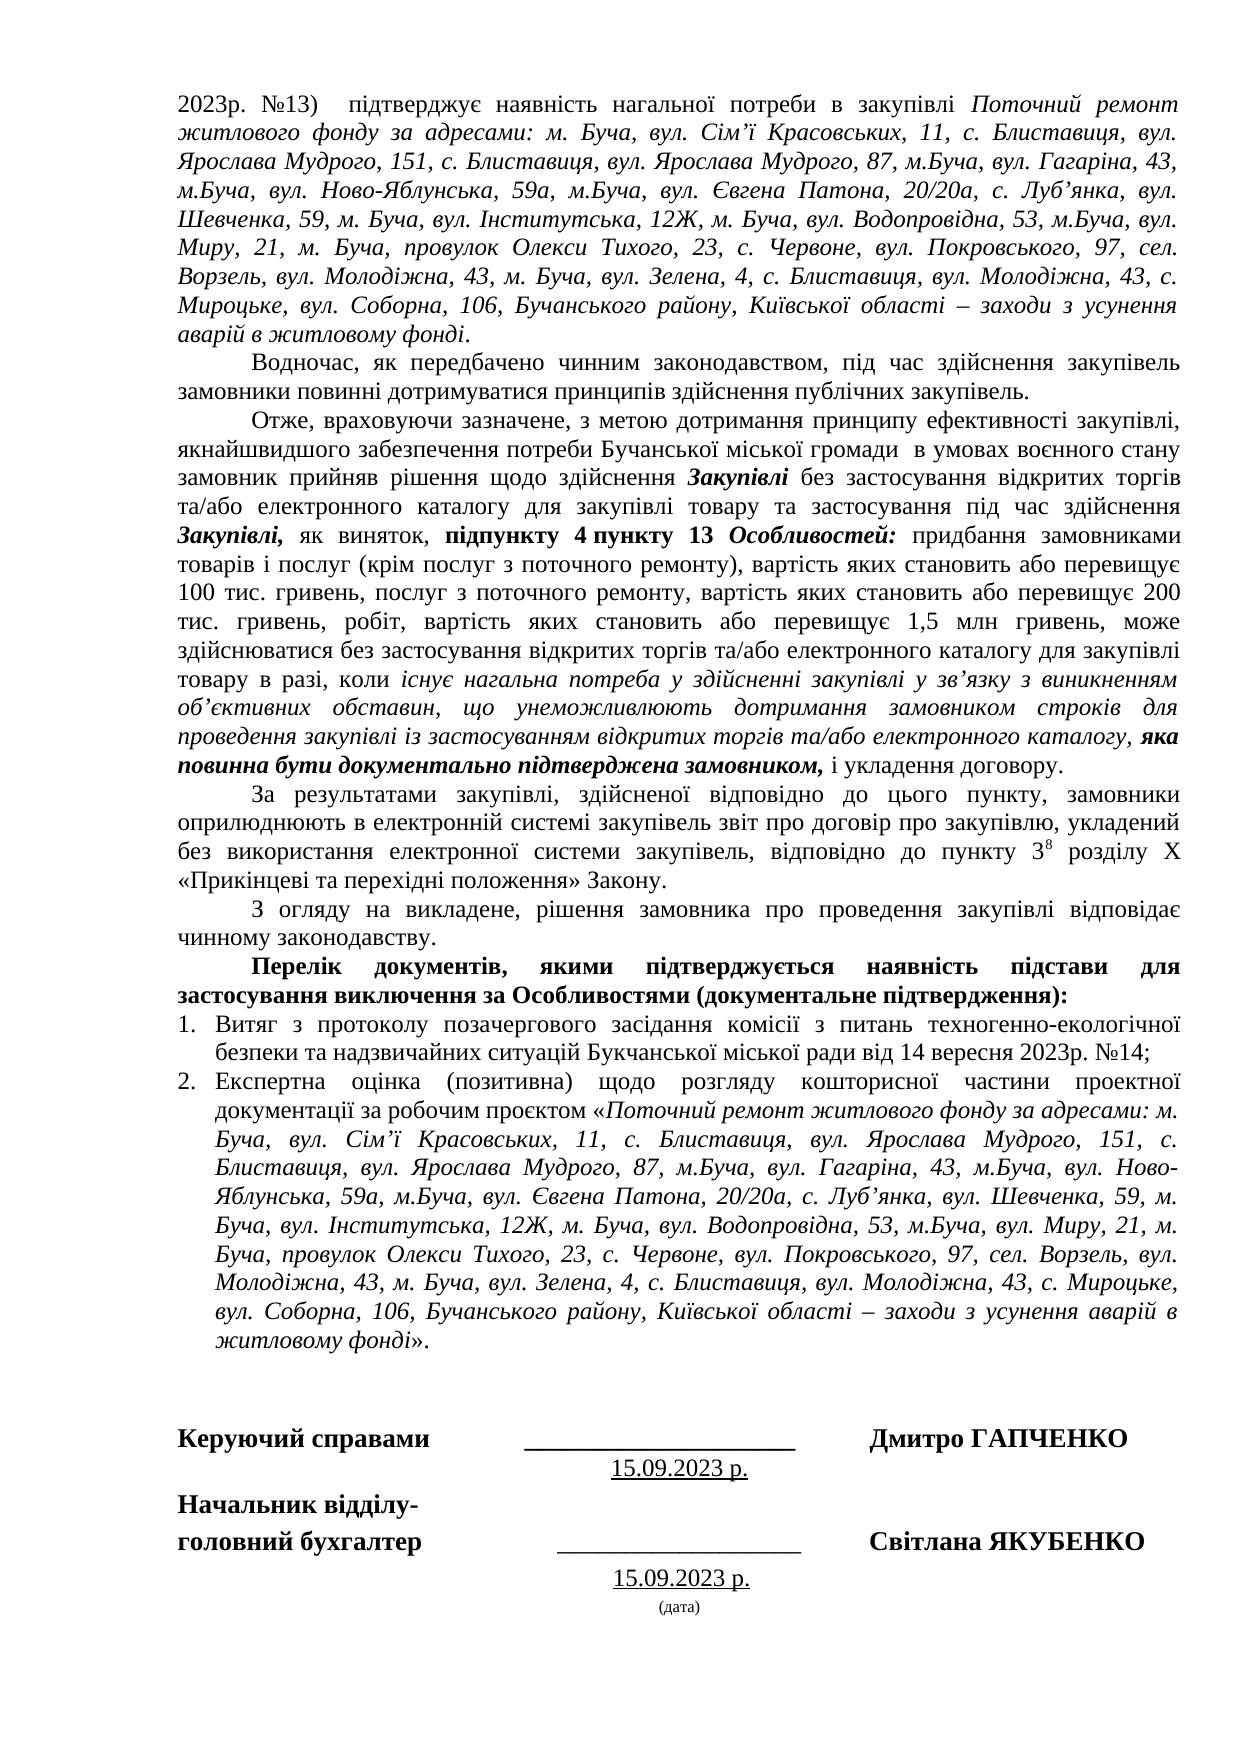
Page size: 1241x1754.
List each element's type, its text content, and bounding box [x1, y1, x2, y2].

list Витяг з протоколу позачергового засідання комісії з питань техногенно-екологічної безпеки та надзвичайних ситуацій Букчанської міської ради від 14 вересня 2023р. №14; [177, 1009, 1181, 1066]
text Перелік документів, якими підтверджується наявність підстави для застосування виключення за Особливостями (документальне підтвердження): [177, 951, 1181, 1009]
text Отже, враховуючи зазначене, з метою дотримання принципу ефективності закупівлі, якнайшвидшого забезпечення потреби Бучанської міської громади в умовах воєнного стану замовник прийняв рішення щодо здійснення Закупівлі без застосування відкритих торгів та/або електронного каталогу для закупівлі товару та застосування під час здійснення Закупівлі, як виняток, підпункту 4 пункту 13 Особливостей: придбання замовниками товарів і послуг (крім послуг з поточного ремонту), вартість яких становить або перевищує 100 тис. гривень, послуг з поточного ремонту, вартість яких становить або перевищує 200 тис. гривень, робіт, вартість яких становить або перевищує 1,5 млн гривень, може здійснюватися без застосування відкритих торгів та/або електронного каталогу для закупівлі товару в разі, коли існує нагальна потреба у здійсненні закупівлі у зв’язку з виникненням об’єктивних обставин, що унеможливлюють дотримання замовником строків для проведення закупівлі із застосуванням відкритих торгів та/або електронного каталогу, яка повинна бути документально підтверджена замовником, і укладення договору. [177, 405, 1181, 779]
text (дата) [177, 1597, 1181, 1616]
text Водночас, як передбачено чинним законодавством, під час здійснення закупівель замовники повинні дотримуватися принципів здійснення публічних закупівель. [177, 347, 1181, 405]
text 15.09.2023 р. [177, 1563, 1181, 1591]
text З огляду на викладене, рішення замовника про проведення закупівлі відповідає чинному законодавству. [177, 894, 1181, 951]
text Керуючий справами ____________________ Дмитро ГАПЧЕНКО [177, 1422, 1181, 1453]
text головний бухгалтер __________________ Світлана ЯКУБЕНКО [177, 1525, 1181, 1556]
text Начальник відділу- [177, 1488, 1181, 1519]
text За результатами закупівлі, здійсненої відповідно до цього пункту, замовники оприлюднюють в електронній системі закупівель звіт про договір про закупівлю, укладений без використання електронної системи закупівель, відповідно до пункту 38 розділу Х «Прикінцеві та перехідні положення» Закону. [667, 836, 1181, 894]
text За результатами закупівлі, здійсненої відповідно до цього пункту, замовники оприлюднюють в електронній системі закупівель звіт про договір про закупівлю, укладений без використання електронної системи закупівель, відповідно до пункту 38 розділу Х «Прикінцеві та перехідні положення» Закону. [177, 779, 1181, 808]
text 15.09.2023 р. [177, 1453, 1181, 1482]
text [177, 89, 1181, 347]
list Експертна оцінка (позитивна) щодо розгляду кошторисної частини проектної документації за робочим проєктом «Поточний ремонт житлового фонду за адресами: м. Буча, вул. Сім’ї Красовських, 11, с. Блиставиця, вул. Ярослава Мудрого, 151, с. Блиставиця, вул. Ярослава Мудрого, 87, м.Буча, вул. Гагаріна, 43, м.Буча, вул. Ново-Яблунська, 59а, м.Буча, вул. Євгена Патона, 20/20а, с. Луб’янка, вул. Шевченка, 59, м. Буча, вул. Інститутська, 12Ж, м. Буча, вул. Водопровідна, 53, м.Буча, вул. Миру, 21, м. Буча, провулок Олекси Тихого, 23, с. Червоне, вул. Покровського, 97, сел. Ворзель, вул. Молодіжна, 43, м. Буча, вул. Зелена, 4, с. Блиставиця, вул. Молодіжна, 43, с. Мироцьке, вул. Соборна, 106, Бучанського району, Київської області – заходи з усунення аварій в житловому фонді». [177, 1066, 1181, 1354]
